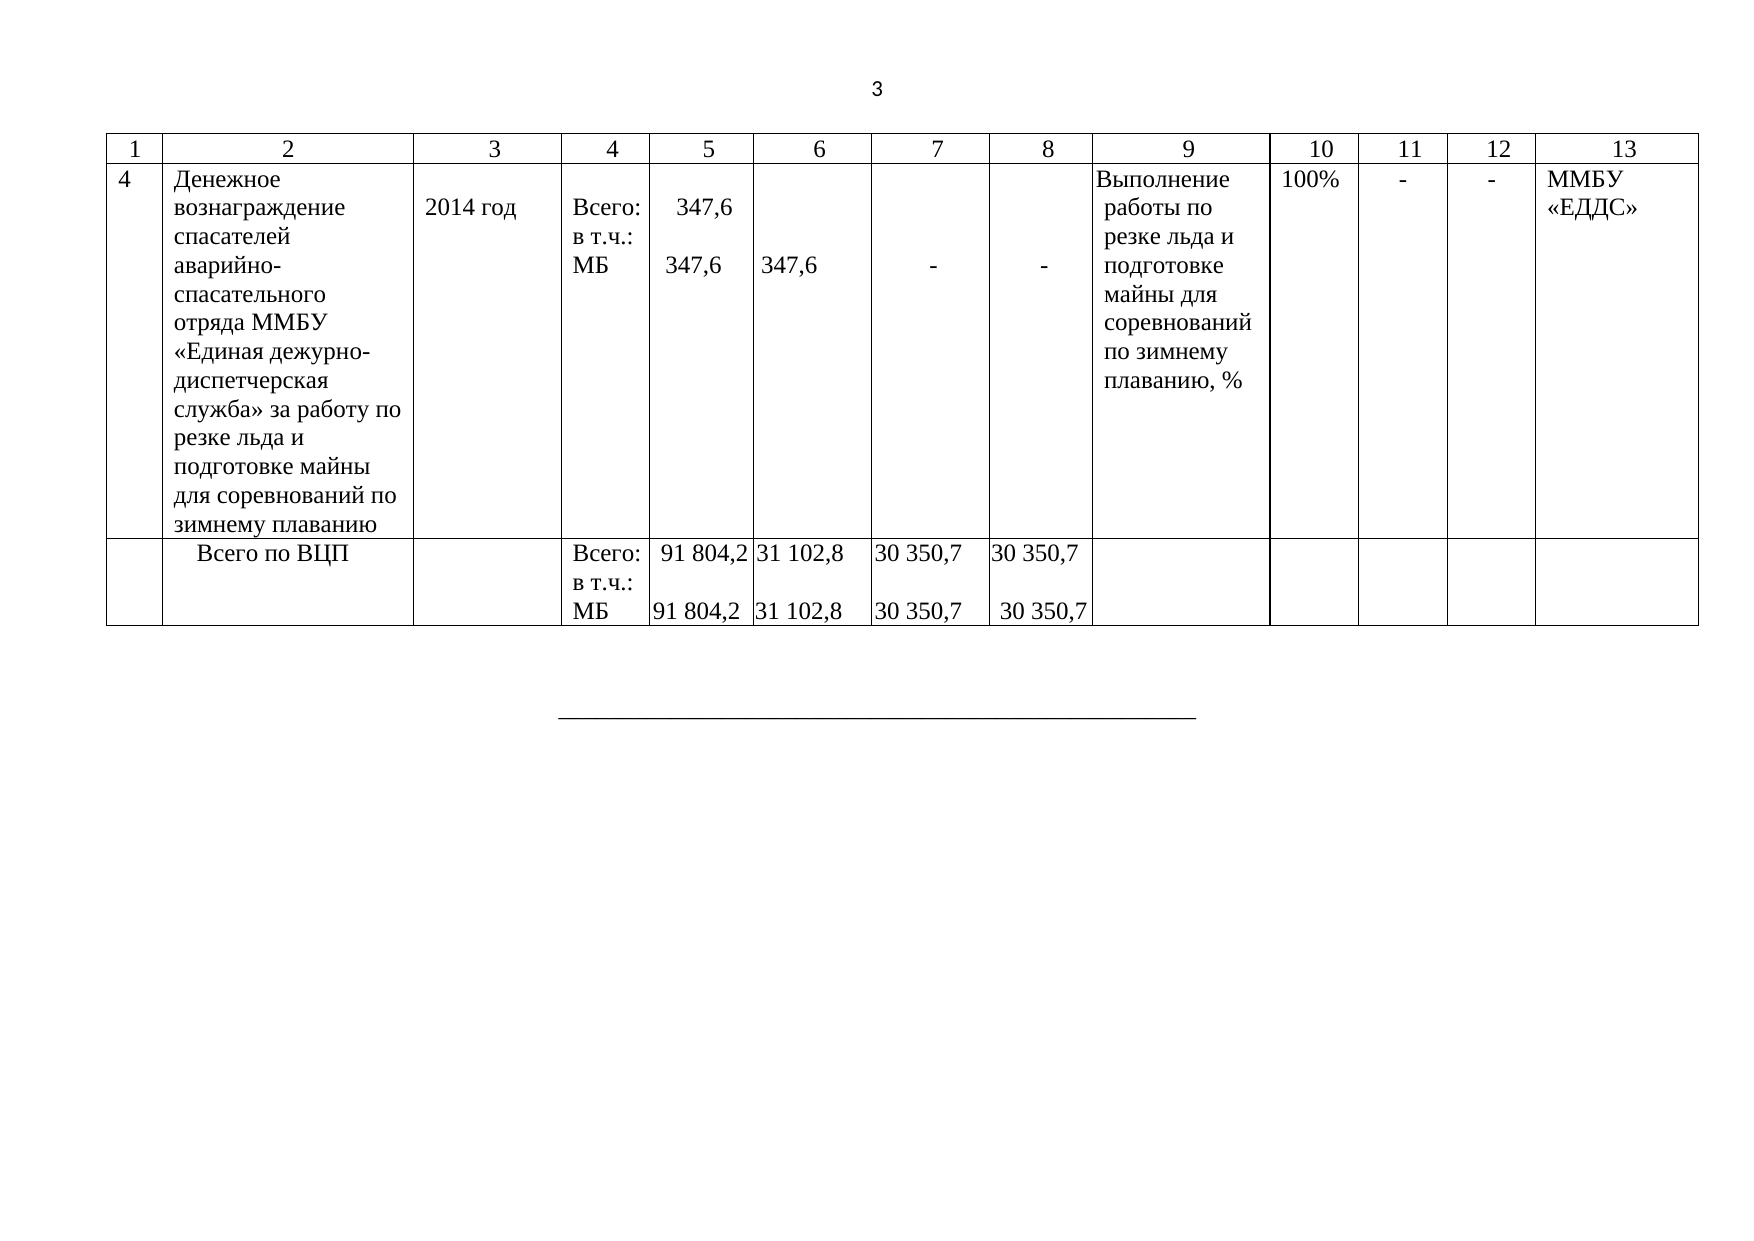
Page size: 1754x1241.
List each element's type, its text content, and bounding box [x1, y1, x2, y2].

table_cell 12 [1448, 134, 1535, 163]
table_cell 30 350,7 30 350,7 [990, 539, 1092, 625]
table_cell Денежное вознаграждение спасателей аварийно-спасательного отряда ММБУ «Единая дежурно-диспетчерская служба» за работу по резке льда и подготовке майны для соревнований по зимнему плаванию [163, 164, 413, 537]
table_cell Всего по ВЦП [163, 539, 413, 625]
table_cell 5 [650, 134, 753, 163]
table_cell 9 [1093, 134, 1269, 163]
table_cell Всего: в т.ч.: МБ [562, 539, 649, 625]
table_cell 30 350,7 30 350,7 [872, 539, 989, 625]
table_cell 2014 год [414, 164, 561, 537]
table_cell - [1448, 164, 1535, 537]
table_cell ММБУ «ЕДДС» [1536, 164, 1698, 537]
table_cell 31 102,8 31 102,8 [754, 539, 871, 625]
table_cell [1359, 539, 1447, 625]
table_cell 4 [107, 164, 162, 537]
table_cell - [872, 164, 989, 537]
table_cell 13 [1536, 134, 1698, 163]
table_cell Всего: в т.ч.: МБ [562, 164, 649, 537]
table_cell 11 [1359, 134, 1447, 163]
table_cell Выполнение работы по резке льда и подготовке майны для соревнований по зимнему плаванию, % [1093, 164, 1269, 537]
table_cell [1448, 539, 1535, 625]
table_cell [1093, 539, 1269, 625]
table_cell - [990, 164, 1092, 537]
table_cell 2 [163, 134, 413, 163]
table_cell - [1359, 164, 1447, 537]
table_cell [107, 539, 162, 625]
table_cell 347,6 [754, 164, 871, 537]
table_cell 8 [990, 134, 1092, 163]
table_cell 7 [872, 134, 989, 163]
table_cell 6 [754, 134, 871, 163]
table_cell 100% [1271, 164, 1358, 537]
table_cell 3 [414, 134, 561, 163]
table_cell 1 [107, 134, 162, 163]
table_cell [414, 539, 561, 625]
table_cell [1271, 539, 1358, 625]
table_cell [1536, 539, 1698, 625]
table_cell 4 [562, 134, 649, 163]
table_cell 347,6 347,6 [650, 164, 753, 537]
text ___________________________________________________ [118, 693, 1636, 722]
table_cell 91 804,2 91 804,2 [650, 539, 753, 625]
table_cell 10 [1271, 134, 1358, 163]
